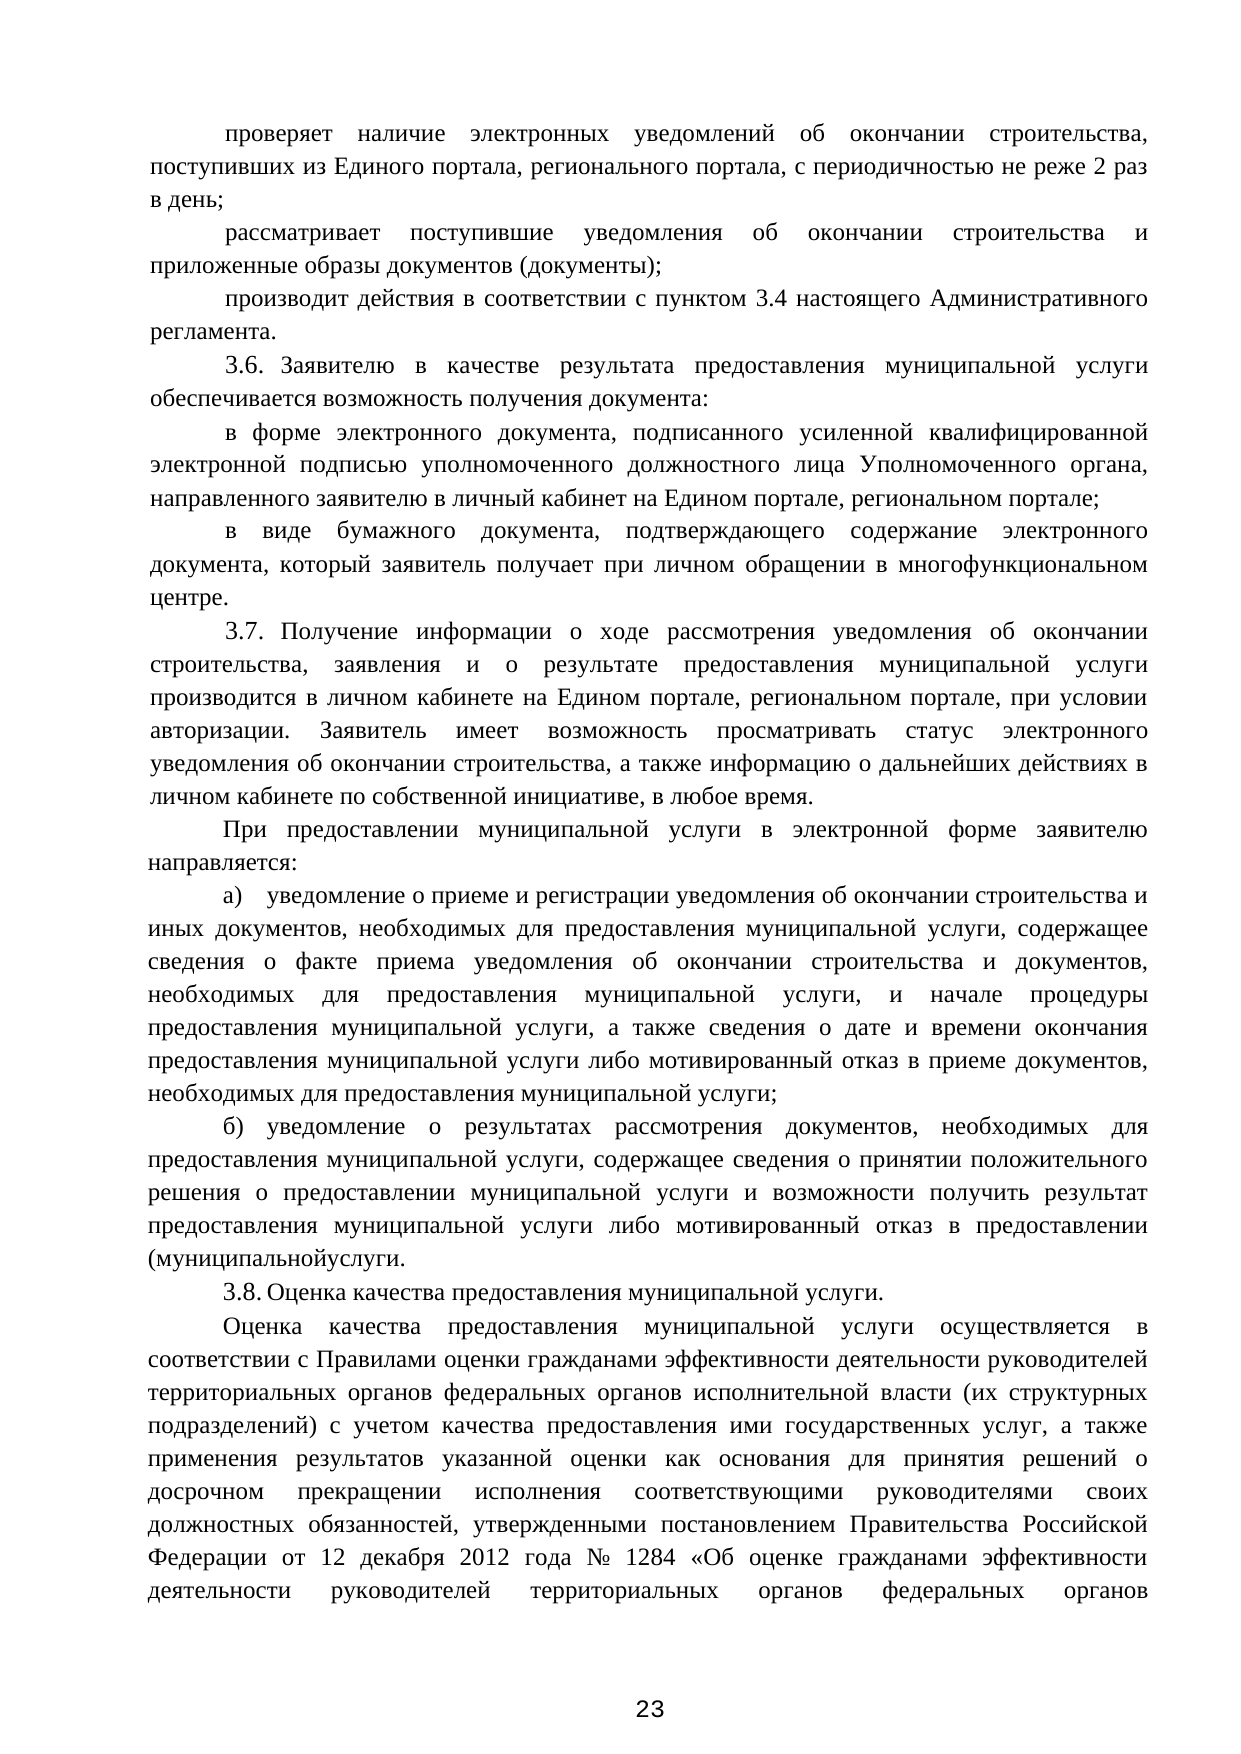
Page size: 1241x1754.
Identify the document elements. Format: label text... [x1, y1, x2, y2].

text производит действия в соответствии с пунктом 3.4 настоящего Административного регламента. [150, 283, 1149, 345]
text проверяет наличие электронных уведомлений об окончании строительства, поступивших из Единого портала, регионального портала, с периодичностью не реже 2 раз в день; [150, 118, 1149, 213]
list Оценка качества предоставления муниципальной услуги. [148, 1276, 1152, 1306]
text а) уведомление о приеме и регистрации уведомления об окончании строительства и иных документов, необходимых для предоставления муниципальной услуги, содержащее сведения о факте приема уведомления об окончании строительства и документов, необходимых для предоставления муниципальной услуги, и начале процедуры предоставления муниципальной услуги, а также сведения о дате и времени окончания предоставления муниципальной услуги либо мотивированный отказ в приеме документов, необходимых для предоставления муниципальной услуги; [148, 880, 1149, 1107]
list Получение информации о ходе рассмотрения уведомления об окончании строительства, заявления и о результате предоставления муниципальной услуги производится в личном кабинете на Едином портале, региональном портале, при условии авторизации. Заявитель имеет возможность просматривать статус электронного уведомления об окончании строительства, а также информацию о дальнейших действиях в личном кабинете по собственной инициативе, в любое время. [150, 615, 1149, 810]
text в форме электронного документа, подписанного усиленной квалифицированной электронной подписью уполномоченного должностного лица Уполномоченного органа, направленного заявителю в личный кабинет на Едином портале, региональном портале; [150, 417, 1149, 511]
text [148, 1311, 1149, 1604]
text При предоставлении муниципальной услуги в электронной форме заявителю направляется: [148, 814, 1149, 876]
list Заявителю в качестве результата предоставления муниципальной услуги обеспечивается возможность получения документа: [150, 349, 1149, 412]
text рассматривает поступившие уведомления об окончании строительства и приложенные образы документов (документы); [150, 217, 1149, 279]
text б) уведомление о результатах рассмотрения документов, необходимых для предоставления муниципальной услуги, содержащее сведения о принятии положительного решения о предоставлении муниципальной услуги и возможности получить результат предоставления муниципальной услуги либо мотивированный отказ в предоставлении (муниципальнойуслуги. [148, 1111, 1149, 1272]
text в виде бумажного документа, подтверждающего содержание электронного документа, который заявитель получает при личном обращении в многофункциональном центре. [150, 516, 1149, 610]
